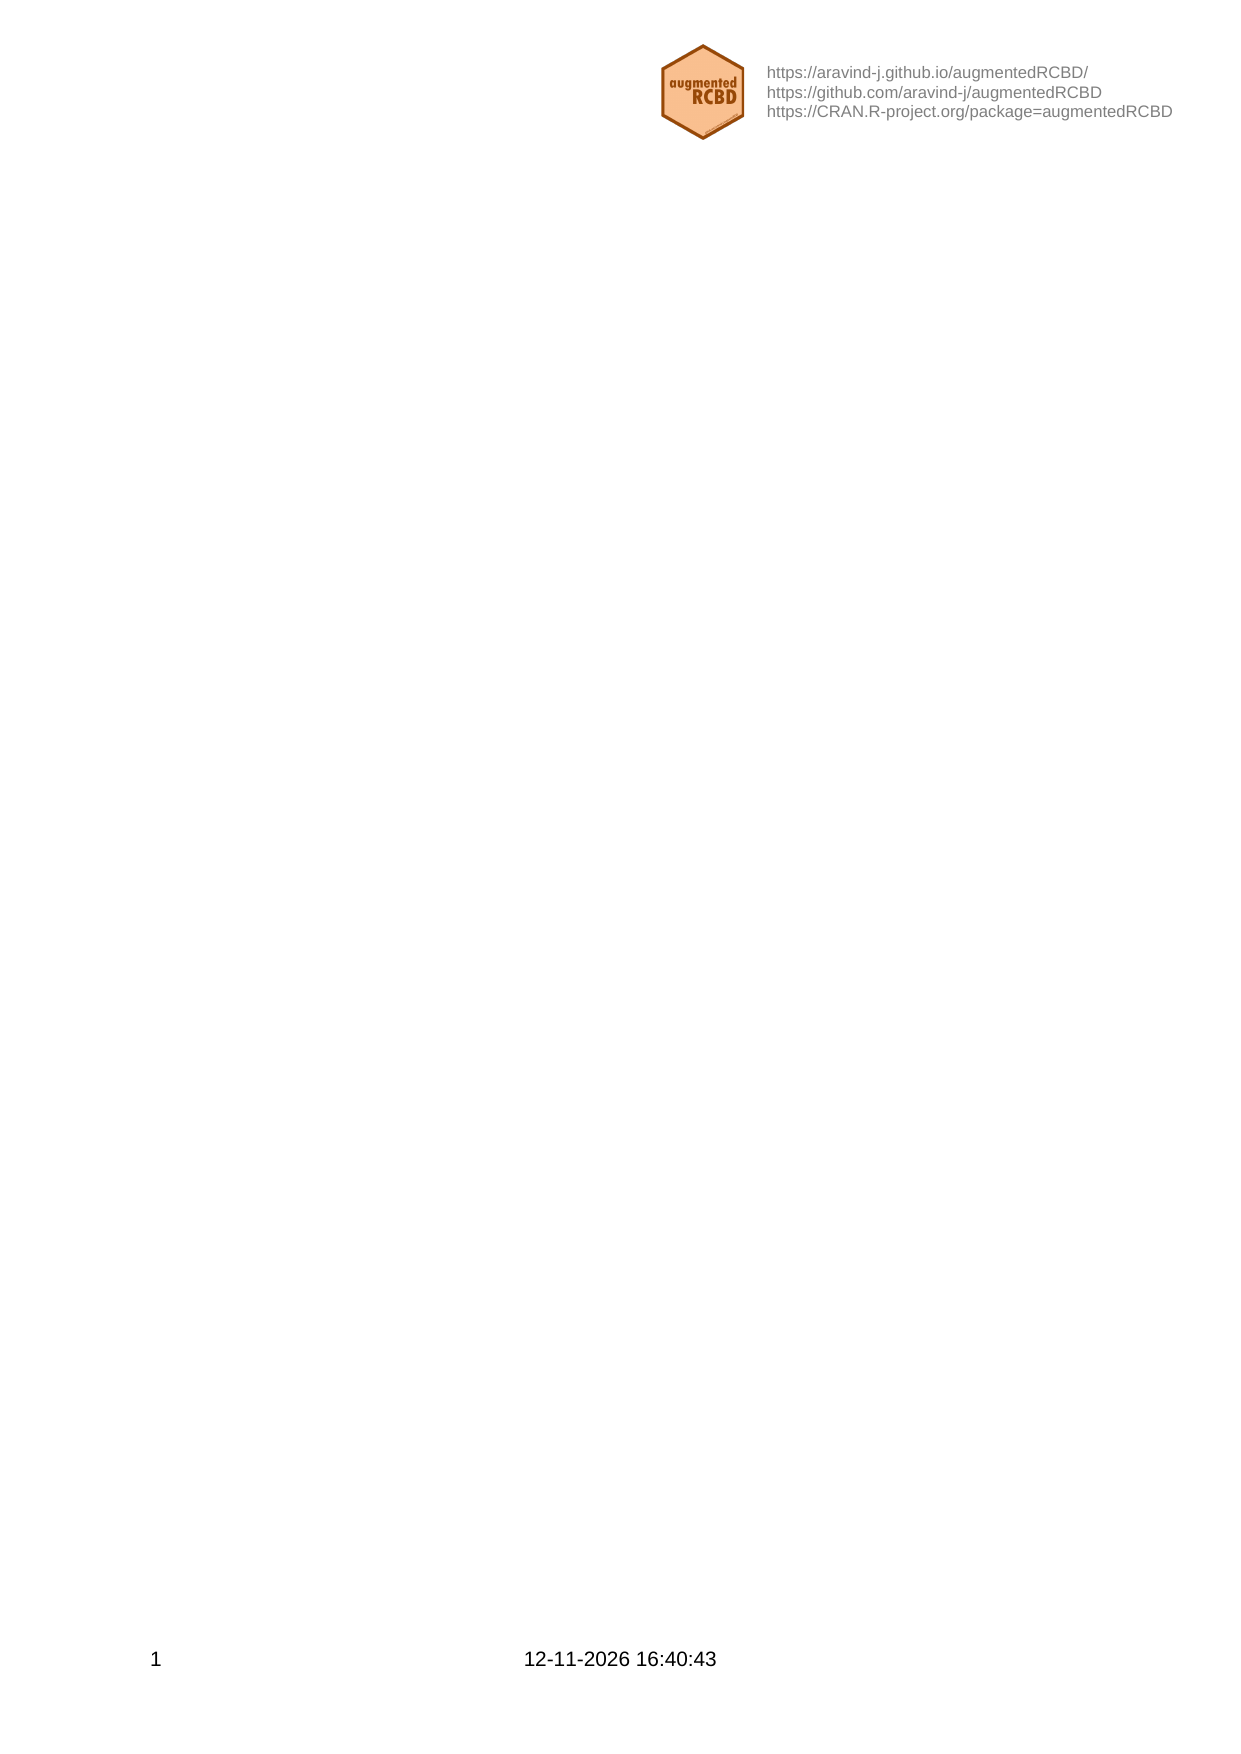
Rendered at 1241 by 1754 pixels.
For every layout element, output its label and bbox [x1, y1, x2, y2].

picture [661, 44, 745, 140]
